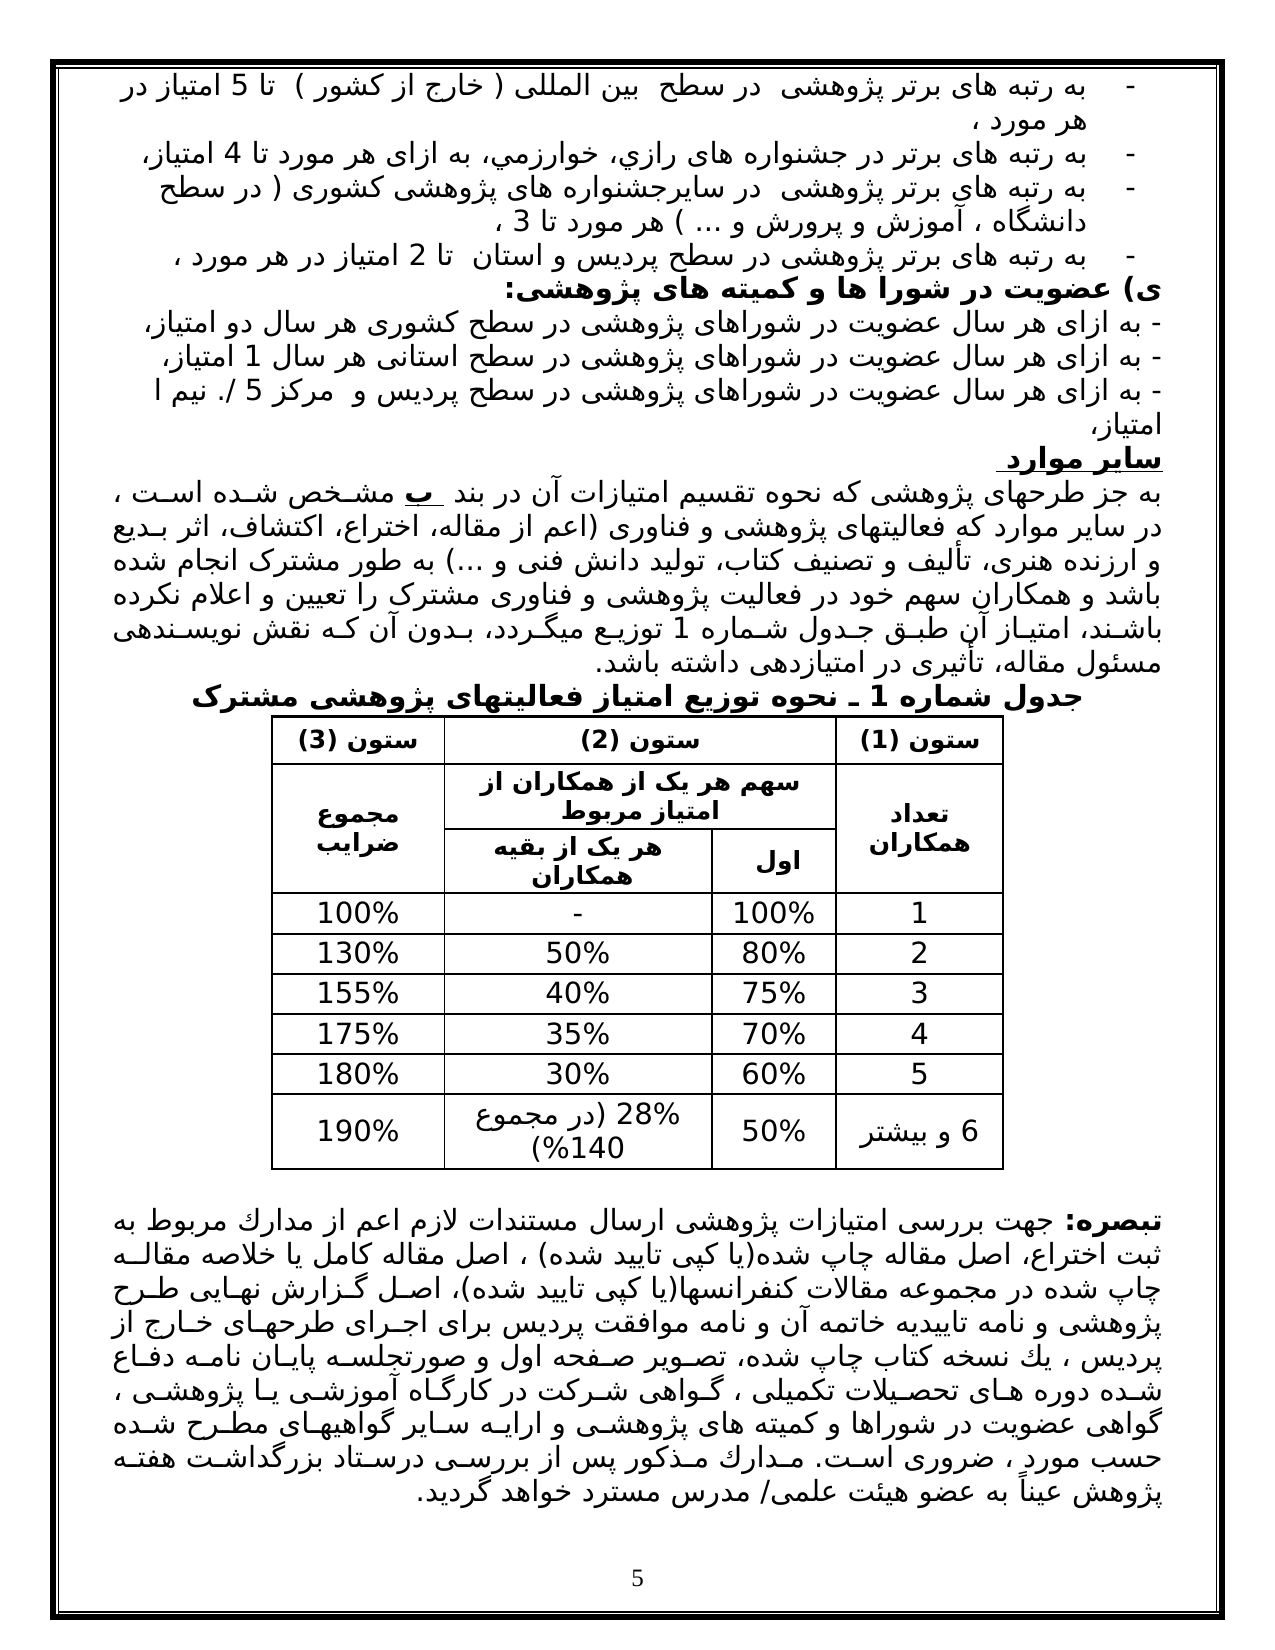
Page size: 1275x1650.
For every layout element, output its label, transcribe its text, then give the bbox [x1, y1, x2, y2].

table_cell مجموع ضرایب [273, 765, 444, 892]
table_cell 3 [837, 975, 1002, 1013]
table_cell هر یک از بقیه همکاران [445, 830, 711, 892]
text - به ازای هر سال عضویت در شوراهای پژوهشی در سطح کشوری هر سال دو امتیاز، [112, 306, 1163, 340]
text به جز طرحهای پژوهشی که نحوه تقسیم امتیازات آن در بند ب مشخص شده است ، در سایر موارد که فعالیتهای پژوهشی و فناوری (اعم از مقاله، اختراع، اکتشاف، اثر بدیع و ارزنده هنری، تألیف و تصنیف کتاب، تولید دانش فنی و ...) به طور مشترک انجام شده باشد و همکاران سهم خود در فعالیت پژوهشی و فناوری مشترک را تعیین و اعلام نکرده باشند، امتیاز آن طبق جدول شماره 1 توزیع میگردد، بدون آن که نقش نویسندهی مسئول مقاله، تأثیری در امتیازدهی داشته باشد. [112, 476, 1163, 679]
table_cell 40% [445, 975, 711, 1013]
table_cell - [445, 894, 711, 932]
list به رتبه های برتر پژوهشی در سطح پردیس و استان تا 2 امتیاز در هر مورد ، [112, 238, 1125, 272]
table_cell 50% [713, 1095, 835, 1167]
table_cell 130% [273, 935, 444, 973]
table_cell 1 [837, 894, 1002, 932]
table_cell 100% [713, 894, 835, 932]
text - به ازای هر سال عضویت در شوراهای پژوهشی در سطح استانی هر سال 1 امتیاز، [112, 340, 1163, 374]
table_cell 28% (در مجموع 140%) [445, 1095, 711, 1167]
text - به ازای هر سال عضویت در شوراهای پژوهشی در سطح پردیس و مرکز 5 /. نیم ا امتیاز، [112, 374, 1163, 442]
table_cell 190% [273, 1095, 444, 1167]
text سایر موارد [112, 442, 1163, 476]
table_cell 80% [713, 935, 835, 973]
list به رتبه های برتر پژوهشی در سایرجشنواره های پژوهشی کشوری ( در سطح دانشگاه ، آموزش و پرورش و ... ) هر مورد تا 3 ، [112, 170, 1125, 238]
table_cell 155% [273, 975, 444, 1013]
table_cell اول [713, 830, 835, 892]
table_cell 180% [273, 1055, 444, 1093]
table_cell 70% [713, 1015, 835, 1053]
table_cell 35% [445, 1015, 711, 1053]
table_header ستون (2) [445, 718, 835, 763]
table_cell 6 و بیشتر [837, 1095, 1002, 1167]
table_cell 2 [837, 935, 1002, 973]
table_cell 60% [713, 1055, 835, 1093]
text جدول شماره 1 ـ نحوه توزیع امتیاز فعالیتهای پژوهشی مشترک [112, 679, 1163, 713]
list به رتبه های برتر پژوهشی در سطح بین المللی ( خارج از کشور ) تا 5 امتیاز در هر مورد ، [112, 69, 1125, 136]
table_header ستون (3) [273, 718, 444, 763]
table_cell سهم هر یک از همکاران از امتیاز مربوط [445, 765, 835, 828]
table_header ستون (1) [837, 718, 1002, 763]
text تبصره: جهت بررسی امتيازات پژوهشی ارسال مستندات لازم اعم از مدارك مربوط به ثبت اختراع، اصل مقاله چاپ شده(یا کپی تایید شده) ، اصل مقاله كامل یا خلاصه مقاله چاپ شده در مجموعه مقالات كنفرانسها(یا کپی تایید شده)، اصل گزارش نهایی طرح پژوهشی و نامه تاییدیه خاتمه آن و نامه موافقت پردیس برای اجرای طرحهای خارج از پردیس ، یك نسخه كتاب چاپ شده، تصویر صفحه اول و صورتجلسه پایان نامه دفاع شده دوره های تحصیلات تكمیلی ، گواهی شركت در كارگاه آموزشی یا پژوهشی ، گواهی عضویت در شوراها و کمیته های پژوهشی و ارایه سایر گواهیهای مطرح شده حسب مورد ، ضروری است. مدارك مذكور پس از بررسی درستاد بزرگداشت هفته پژوهش عيناً به عضو هيئت علمی/ مدرس مسترد خواهد گرديد. [112, 1203, 1163, 1509]
table_cell 100% [273, 894, 444, 932]
table_cell 175% [273, 1015, 444, 1053]
table_cell 30% [445, 1055, 711, 1093]
table_cell 4 [837, 1015, 1002, 1053]
table_cell 50% [445, 935, 711, 973]
table_cell 5 [837, 1055, 1002, 1093]
text ی) عضویت در شورا ها و کمیته های پژوهشی: [112, 272, 1163, 306]
table_cell 75% [713, 975, 835, 1013]
list به رتبه های برتر در جشنواره های رازي، خوارزمي، به ازای هر مورد تا 4 امتیاز، [112, 136, 1125, 170]
table_cell تعداد همکاران [837, 765, 1002, 892]
